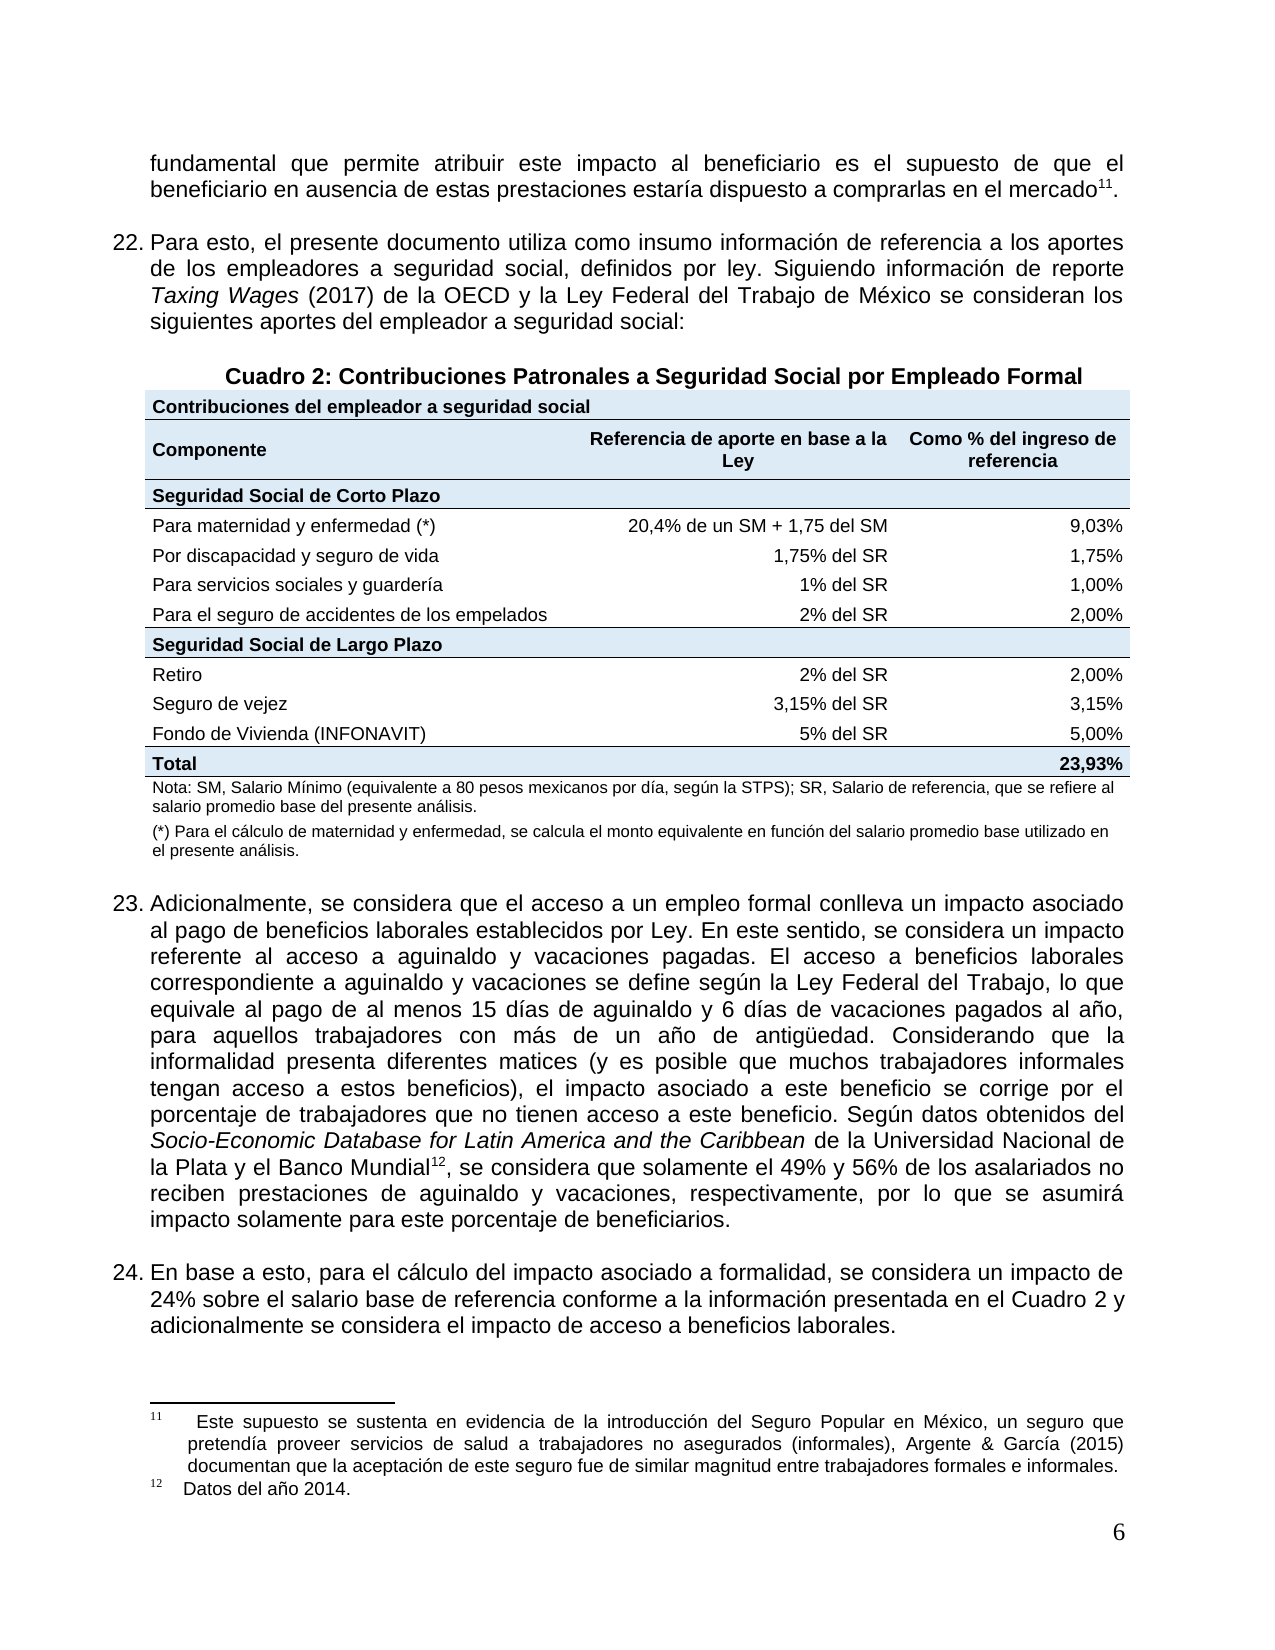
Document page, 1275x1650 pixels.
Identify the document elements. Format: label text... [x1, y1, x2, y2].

table_cell 2,00% [895, 658, 1130, 686]
table_cell Por discapacidad y seguro de vida [145, 538, 581, 568]
table_cell Nota: SM, Salario Mínimo (equivalente a 80 pesos mexicanos por día, según la STPS); SR, Salario de referencia, que se refiere al salario promedio base del presente análisis. [145, 777, 1130, 818]
table_cell 1,75% [895, 538, 1130, 568]
table_cell Seguridad Social de Largo Plazo [145, 628, 1130, 657]
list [112, 150, 1125, 203]
table_cell 9,03% [895, 509, 1130, 538]
table_cell 3,15% del SR [581, 686, 895, 716]
list Adicionalmente, se considera que el acceso a un empleo formal conlleva un impacto asociado al pago de beneficios laborales establecidos por Ley. En este sentido, se considera un impacto referente al acceso a aguinaldo y vacaciones pagadas. El acceso a beneficios laborales correspondiente a aguinaldo y vacaciones se define según la Ley Federal del Trabajo, lo que equivale al pago de al menos 15 días de aguinaldo y 6 días de vacaciones pagados al año, para aquellos trabajadores con más de un año de antigüedad. Considerando que la informalidad presenta diferentes matices (y es posible que muchos trabajadores informales tengan acceso a estos beneficios), el impacto asociado a este beneficio se corrige por el porcentaje de trabajadores que no tienen acceso a este beneficio. Según datos obtenidos del Socio-Economic Database for Latin America and the Caribbean de la Universidad Nacional de la Plata y el Banco Mundial, se considera que solamente el 49% y 56% de los asalariados no reciben prestaciones de aguinaldo y vacaciones, respectivamente, por lo que se asumirá impacto solamente para este porcentaje de beneficiarios. [112, 890, 1125, 1233]
table_cell 5% del SR [581, 716, 895, 746]
list Para esto, el presente documento utiliza como insumo información de referencia a los aportes de los empleadores a seguridad social, definidos por ley. Siguiendo información de reporte Taxing Wages (2017) de la OECD y la Ley Federal del Trabajo de México se consideran los siguientes aportes del empleador a seguridad social: [112, 229, 1125, 334]
list En base a esto, para el cálculo del impacto asociado a formalidad, se considera un impacto de 24% sobre el salario base de referencia conforme a la información presentada en el Cuadro 2 y adicionalmente se considera el impacto de acceso a beneficios laborales. [112, 1259, 1125, 1338]
table_cell 3,15% [895, 686, 1130, 716]
table_cell Total [145, 747, 581, 776]
table_cell 5,00% [895, 716, 1130, 746]
table_cell 1% del SR [581, 568, 895, 597]
table_cell Como % del ingreso de referencia [895, 420, 1130, 479]
table_cell [581, 747, 895, 776]
table_cell Referencia de aporte en base a la Ley [581, 420, 895, 479]
table_cell Seguro de vejez [145, 686, 581, 716]
table_cell Para servicios sociales y guardería [145, 568, 581, 597]
table_cell 2% del SR [581, 658, 895, 686]
table_cell 1,00% [895, 568, 1130, 597]
table_cell Para maternidad y enfermedad (*) [145, 509, 581, 538]
table_header Contribuciones del empleador a seguridad social [145, 390, 1130, 419]
table_cell 1,75% del SR [581, 538, 895, 568]
table_cell Seguridad Social de Corto Plazo [145, 480, 1130, 508]
table_cell 23,93% [895, 747, 1130, 776]
table_cell 2% del SR [581, 598, 895, 627]
table_cell 2,00% [895, 598, 1130, 627]
table_cell Retiro [145, 658, 581, 686]
list Cuadro 2: Contribuciones Patronales a Seguridad Social por Empleado Formal [225, 363, 1125, 389]
table_cell Para el seguro de accidentes de los empelados [145, 598, 581, 627]
table_cell (*) Para el cálculo de maternidad y enfermedad, se calcula el monto equivalente en función del salario promedio base utilizado en el presente análisis. [145, 818, 1130, 861]
table_cell Componente [145, 420, 581, 479]
table_cell 20,4% de un SM + 1,75 del SM [581, 509, 895, 538]
table_cell Fondo de Vivienda (INFONAVIT) [145, 716, 581, 746]
